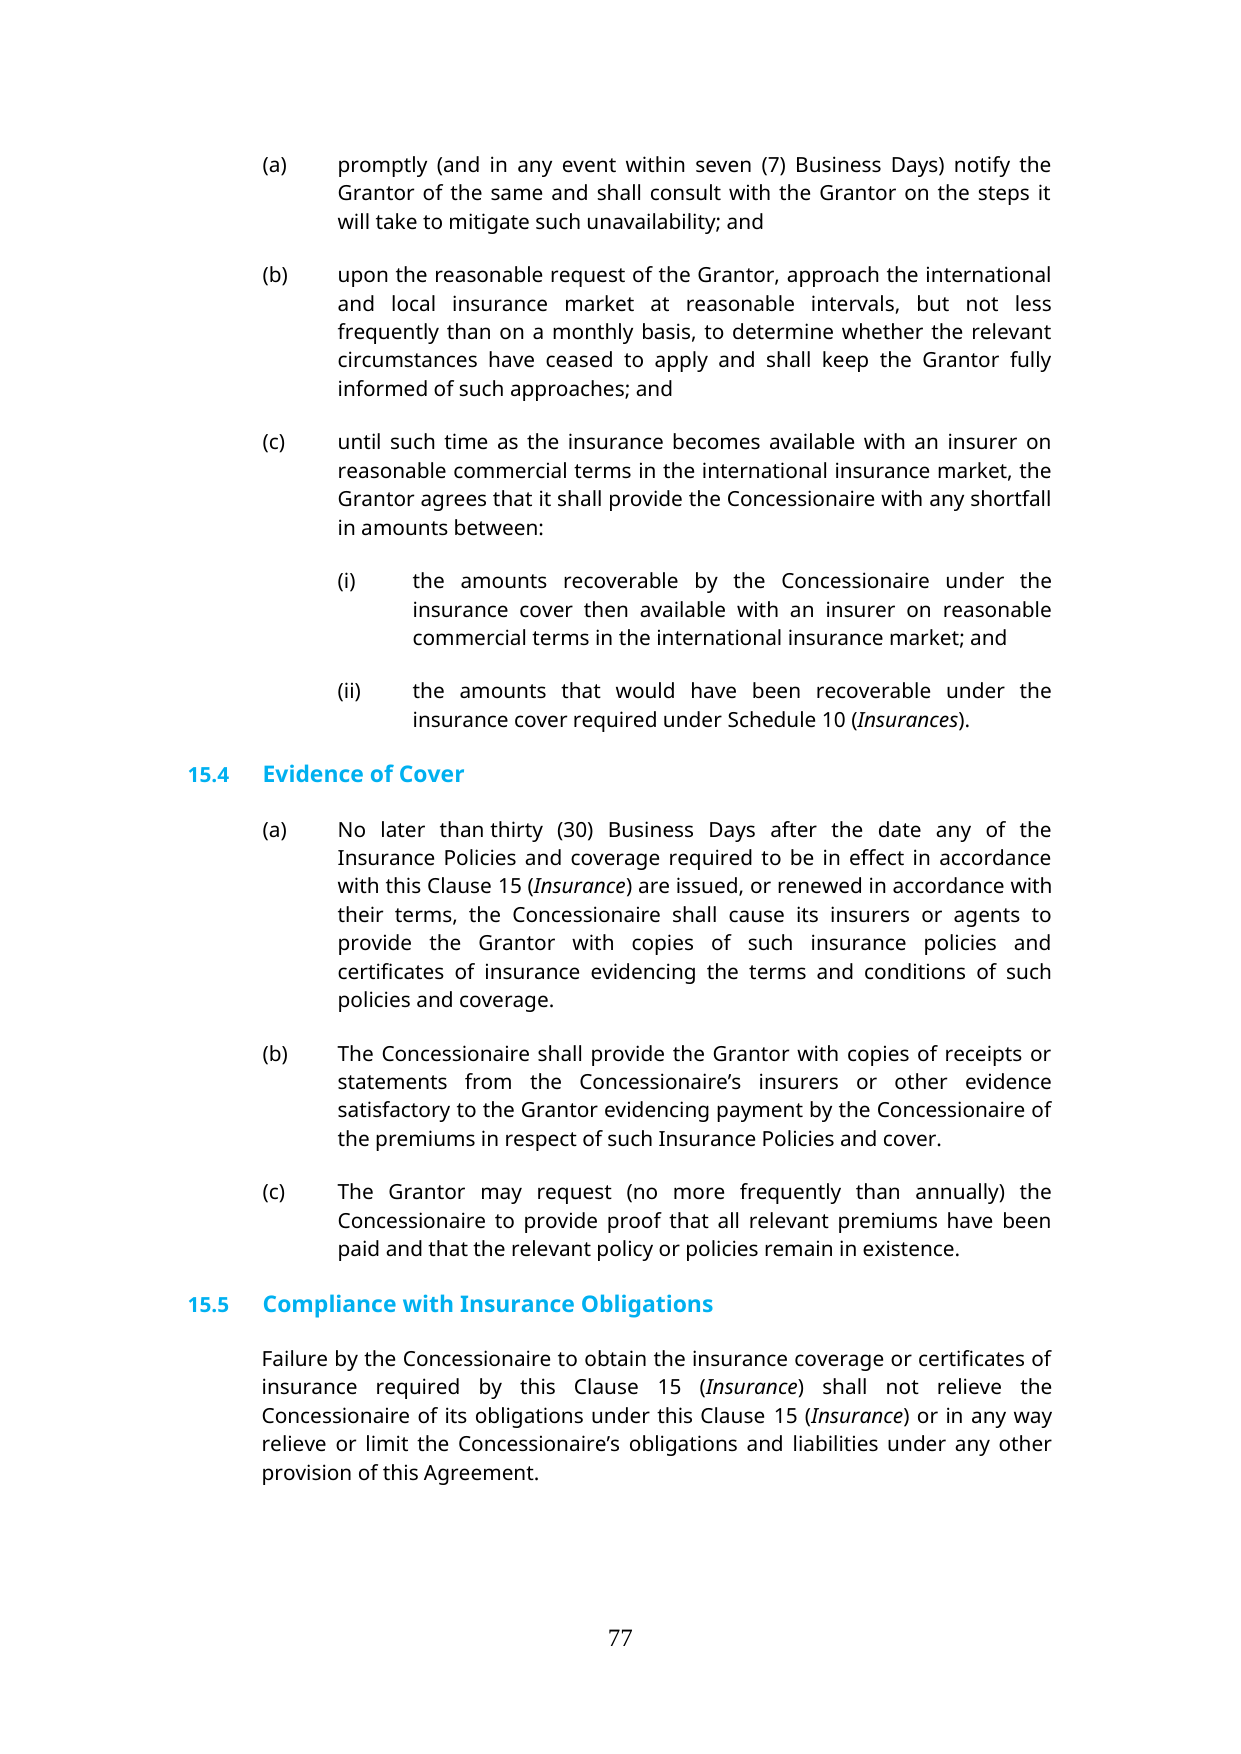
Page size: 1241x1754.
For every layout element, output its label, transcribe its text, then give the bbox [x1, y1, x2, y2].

subtitle promptly (and in any event within seven (7) Business Days) notify the Grantor of the same and shall consult with the Grantor on the steps it will take to mitigate such unavailability; and [262, 150, 1053, 235]
subtitle until such time as the insurance becomes available with an insurer on reasonable commercial terms in the international insurance market, the Grantor agrees that it shall provide the Concessionaire with any shortfall in amounts between: [262, 427, 1053, 541]
subtitle Compliance with Insurance Obligations [187, 1288, 1053, 1319]
subtitle the amounts recoverable by the Concessionaire under the insurance cover then available with an insurer on reasonable commercial terms in the international insurance market; and [337, 566, 1053, 652]
subtitle upon the reasonable request of the Grantor, approach the international and local insurance market at reasonable intervals, but not less frequently than on a monthly basis, to determine whether the relevant circumstances have ceased to apply and shall keep the Grantor fully informed of such approaches; and [262, 260, 1053, 402]
subtitle Failure by the Concessionaire to obtain the insurance coverage or certificates of insurance required by this Clause 15 (Insurance) shall not relieve the Concessionaire of its obligations under this Clause 15 (Insurance) or in any way relieve or limit the Concessionaire’s obligations and liabilities under any other provision of this Agreement. [261, 1344, 1053, 1486]
subtitle the amounts that would have been recoverable under the insurance cover required under Schedule 10 (Insurances). [337, 677, 1053, 733]
subtitle Evidence of Cover [187, 758, 1053, 790]
subtitle No later than thirty (30) Business Days after the date any of the Insurance Policies and coverage required to be in effect in accordance with this Clause 15 (Insurance) are issued, or renewed in accordance with their terms, the Concessionaire shall cause its insurers or agents to provide the Grantor with copies of such insurance policies and certificates of insurance evidencing the terms and conditions of such policies and coverage. [262, 815, 1053, 1014]
subtitle The Grantor may request (no more frequently than annually) the Concessionaire to provide proof that all relevant premiums have been paid and that the relevant policy or policies remain in existence. [262, 1177, 1053, 1263]
subtitle The Concessionaire shall provide the Grantor with copies of receipts or statements from the Concessionaire’s insurers or other evidence satisfactory to the Grantor evidencing payment by the Concessionaire of the premiums in respect of such Insurance Policies and cover. [262, 1039, 1053, 1152]
